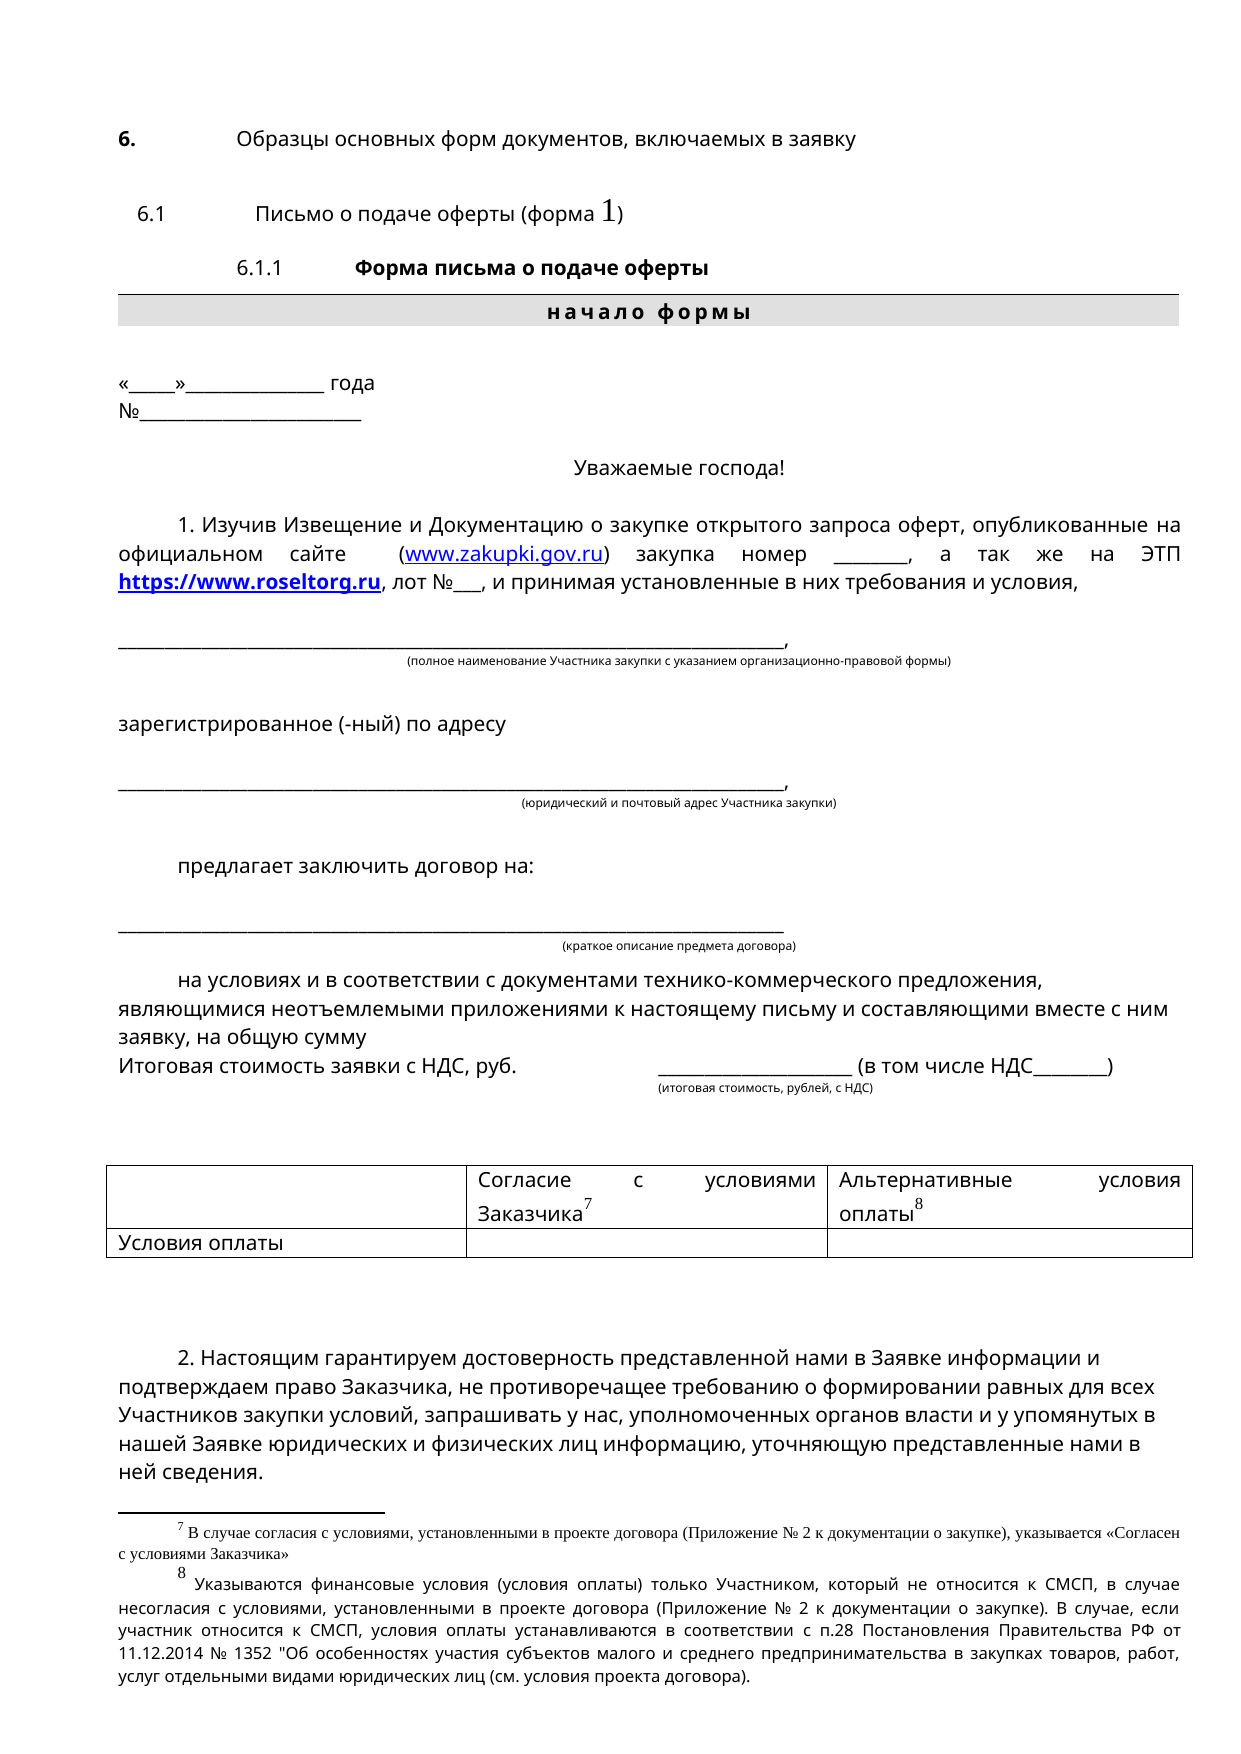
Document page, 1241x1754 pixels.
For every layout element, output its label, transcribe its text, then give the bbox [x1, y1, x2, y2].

table_header _____________________ (в том числе НДС________) (итоговая стоимость, рублей, с НДС) [647, 1051, 1187, 1108]
text (полное наименование Участника закупки с указанием организационно-правовой формы) [118, 653, 1181, 681]
text 1. Изучив Извещение и Документацию о закупке открытого запроса оферт, опубликованные на официальном сайте (www.zakupki.gov.ru) закупка номер ________, а так же на ЭТП https://www.roseltorg.ru, лот №___, и принимая установленные в них требования и условия, [118, 510, 1181, 596]
text предлагает заключить договор на: [118, 852, 1181, 880]
table_header [107, 1166, 466, 1227]
text Уважаемые господа! [118, 453, 1181, 482]
table_cell [828, 1229, 1192, 1257]
text ________________________________________________________________________, [118, 624, 1181, 653]
text «_____»_______________ года [118, 368, 635, 397]
subtitle Образцы основных форм документов, включаемых в заявку [118, 124, 1181, 152]
table_header Итоговая стоимость заявки с НДС, руб. [107, 1051, 647, 1108]
text 2. Настоящим гарантируем достоверность представленной нами в Заявке информации и подтверждаем право Заказчика, не противоречащее требованию о формировании равных для всех Участников закупки условий, запрашивать у нас, уполномоченных органов власти и у упомянутых в нашей Заявке юридических и физических лиц информацию, уточняющую представленные нами в ней сведения. [118, 1343, 1181, 1486]
list Форма письма о подаче оферты [236, 253, 1181, 282]
text ________________________________________________________________________ [118, 908, 1181, 937]
text зарегистрированное (-ный) по адресу [118, 709, 1181, 738]
text на условиях и в соответствии с документами технико-коммерческого предложения, являющимися неотъемлемыми приложениями к настоящему письму и составляющими вместе с ним заявку, на общую сумму [118, 965, 1181, 1051]
table_cell [467, 1229, 827, 1257]
text начало формы [118, 295, 1179, 326]
text ________________________________________________________________________, [118, 766, 1181, 795]
table_cell Условия оплаты [107, 1229, 466, 1257]
text (краткое описание предмета договора) [118, 937, 1181, 965]
table_header Альтернативные условия оплаты [828, 1166, 1192, 1227]
text (юридический и почтовый адрес Участника закупки) [118, 795, 1181, 823]
table_header Согласие с условиями Заказчика [467, 1166, 827, 1227]
text №________________________ [118, 397, 635, 425]
subtitle Письмо о подаче оферты (форма 1) [137, 190, 1181, 228]
